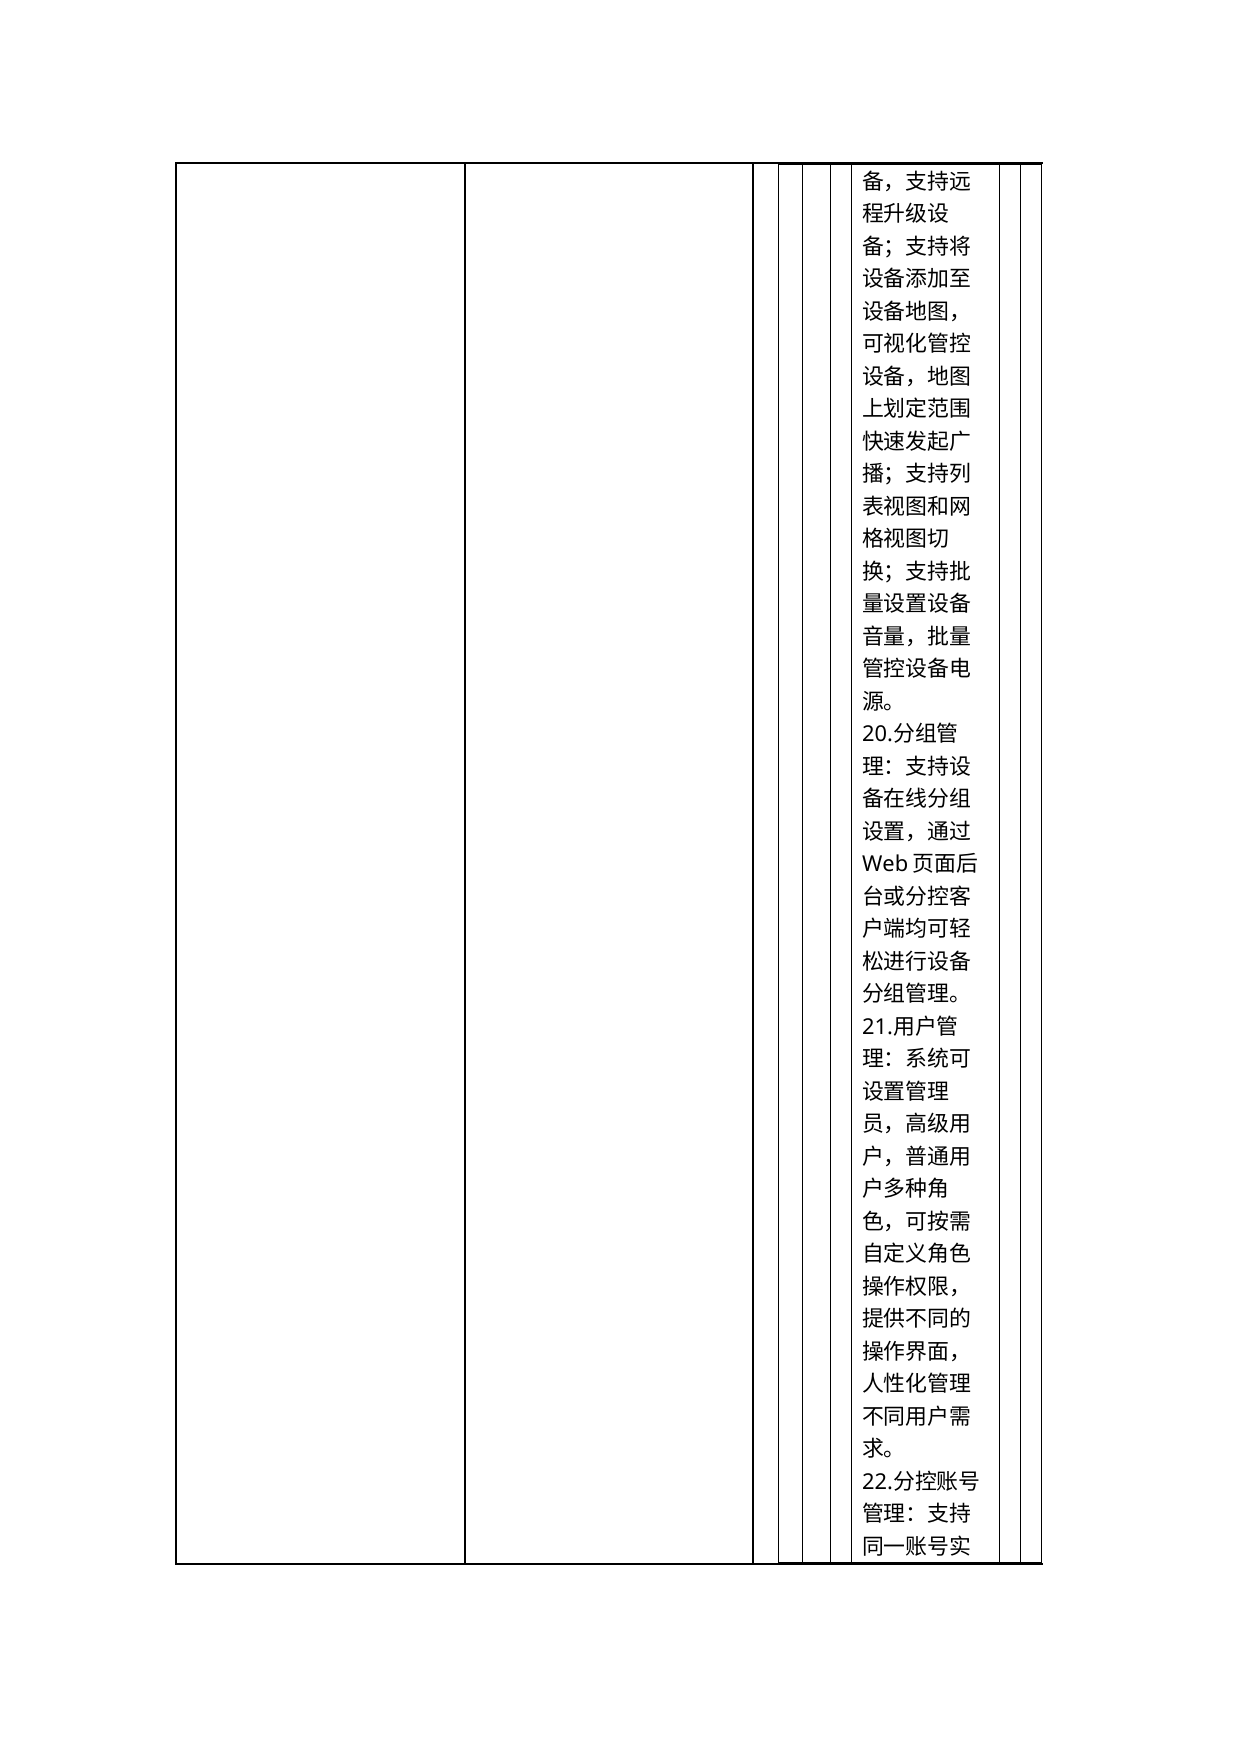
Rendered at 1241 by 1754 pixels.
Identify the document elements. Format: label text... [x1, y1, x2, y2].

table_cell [754, 164, 778, 1563]
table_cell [1000, 165, 1020, 1562]
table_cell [831, 165, 851, 1562]
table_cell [1021, 165, 1041, 1562]
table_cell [803, 165, 830, 1562]
table_cell 1 [177, 164, 464, 1563]
table_cell [466, 164, 752, 1563]
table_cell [852, 165, 999, 1562]
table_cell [779, 165, 802, 1562]
